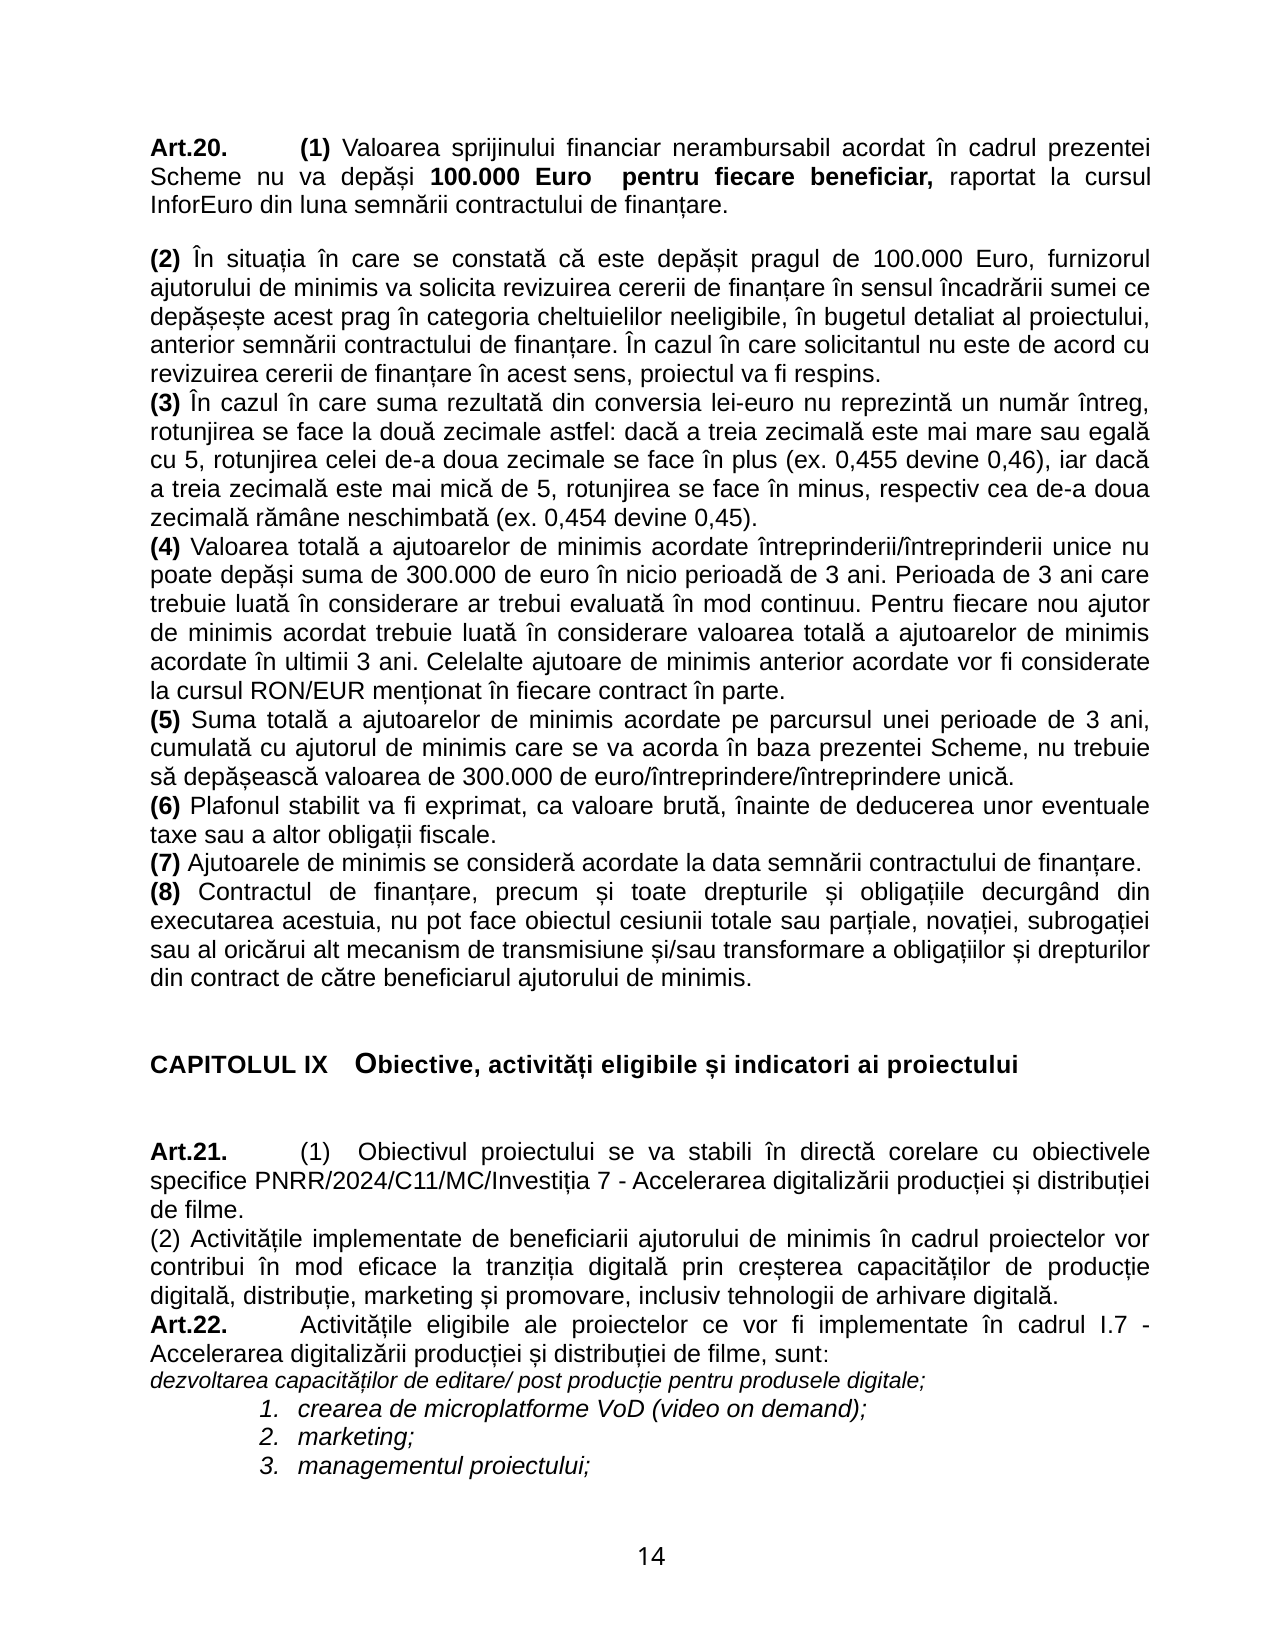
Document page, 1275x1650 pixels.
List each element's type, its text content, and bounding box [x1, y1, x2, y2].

text (4) Valoarea totală a ajutoarelor de minimis acordate întreprinderii/întreprinderii unice nu poate depăși suma de 300.000 de euro în nicio perioadă de 3 ani. Perioada de 3 ani care trebuie luată în considerare ar trebui evaluată în mod continuu. Pentru fiecare nou ajutor de minimis acordat trebuie luată în considerare valoarea totală a ajutoarelor de minimis acordate în ultimii 3 ani. Celelalte ajutoare de minimis anterior acordate vor fi considerate la cursul RON/EUR menționat în fiecare contract în parte. [150, 532, 1152, 704]
text (8) Contractul de finanțare, precum și toate drepturile și obligațiile decurgând din executarea acestuia, nu pot face obiectul cesiunii totale sau parțiale, novației, subrogației sau al oricărui alt mecanism de transmisiune și/sau transformare a obligațiilor și drepturilor din contract de către beneficiarul ajutorului de minimis. [150, 877, 1152, 992]
list crearea de microplatforme VoD (video on demand); [259, 1394, 1152, 1422]
list managementul proiectului; [259, 1451, 1152, 1480]
list Activitățile eligibile ale proiectelor ce vor fi implementate în cadrul I.7 - Accelerarea digitalizării producției și distribuției de filme, sunt: [150, 1310, 1152, 1367]
list marketing; [259, 1422, 1152, 1451]
list (2) Activitățile implementate de beneficiarii ajutorului de minimis în cadrul proiectelor vor contribui în mod eficace la tranziția digitală prin creșterea capacităților de producție digitală, distribuție, marketing și promovare, inclusiv tehnologii de arhivare digitală. [150, 1223, 1152, 1310]
list dezvoltarea capacităților de editare/ post producție pentru produsele digitale; [150, 1367, 1152, 1394]
text (2) În situația în care se constată că este depășit pragul de 100.000 Euro, furnizorul ajutorului de minimis va solicita revizuirea cererii de finanțare în sensul încadrării sumei ce depășește acest prag în categoria cheltuielilor neeligibile, în bugetul detaliat al proiectului, anterior semnării contractului de finanțare. În cazul în care solicitantul nu este de acord cu revizuirea cererii de finanțare în acest sens, proiectul va fi respins. [150, 244, 1152, 388]
text (5) Suma totală a ajutoarelor de minimis acordate pe parcursul unei perioade de 3 ani, cumulată cu ajutorul de minimis care se va acorda în baza prezentei Scheme, nu trebuie să depășească valoarea de 300.000 de euro/întreprindere/întreprindere unică. [150, 704, 1152, 791]
text (3) În cazul în care suma rezultată din conversia lei-euro nu reprezintă un număr întreg, rotunjirea se face la două zecimale astfel: dacă a treia zecimală este mai mare sau egală cu 5, rotunjirea celei de-a doua zecimale se face în plus (ex. 0,455 devine 0,46), iar dacă a treia zecimală este mai mică de 5, rotunjirea se face în minus, respectiv cea de-a doua zecimală rămâne neschimbată (ex. 0,454 devine 0,45). [150, 388, 1152, 532]
text (7) Ajutoarele de minimis se consideră acordate la data semnării contractului de finanțare. [150, 848, 1152, 877]
text (6) Plafonul stabilit va fi exprimat, ca valoare brută, înainte de deducerea unor eventuale taxe sau a altor obligații fiscale. [150, 791, 1152, 848]
list (1) Valoarea sprijinului financiar nerambursabil acordat în cadrul prezentei Scheme nu va depăși 100.000 Euro pentru fiecare beneficiar, raportat la cursul InforEuro din luna semnării contractului de finanțare. [150, 133, 1152, 219]
subtitle Capitolul IX Obiective, activități eligibile și indicatori ai proiectului [150, 1046, 1152, 1079]
list (1) Obiectivul proiectului se va stabili în directă corelare cu obiectivele specifice PNRR/2024/C11/MC/Investiția 7 - Accelerarea digitalizării producției și distribuției de filme. [150, 1137, 1152, 1223]
